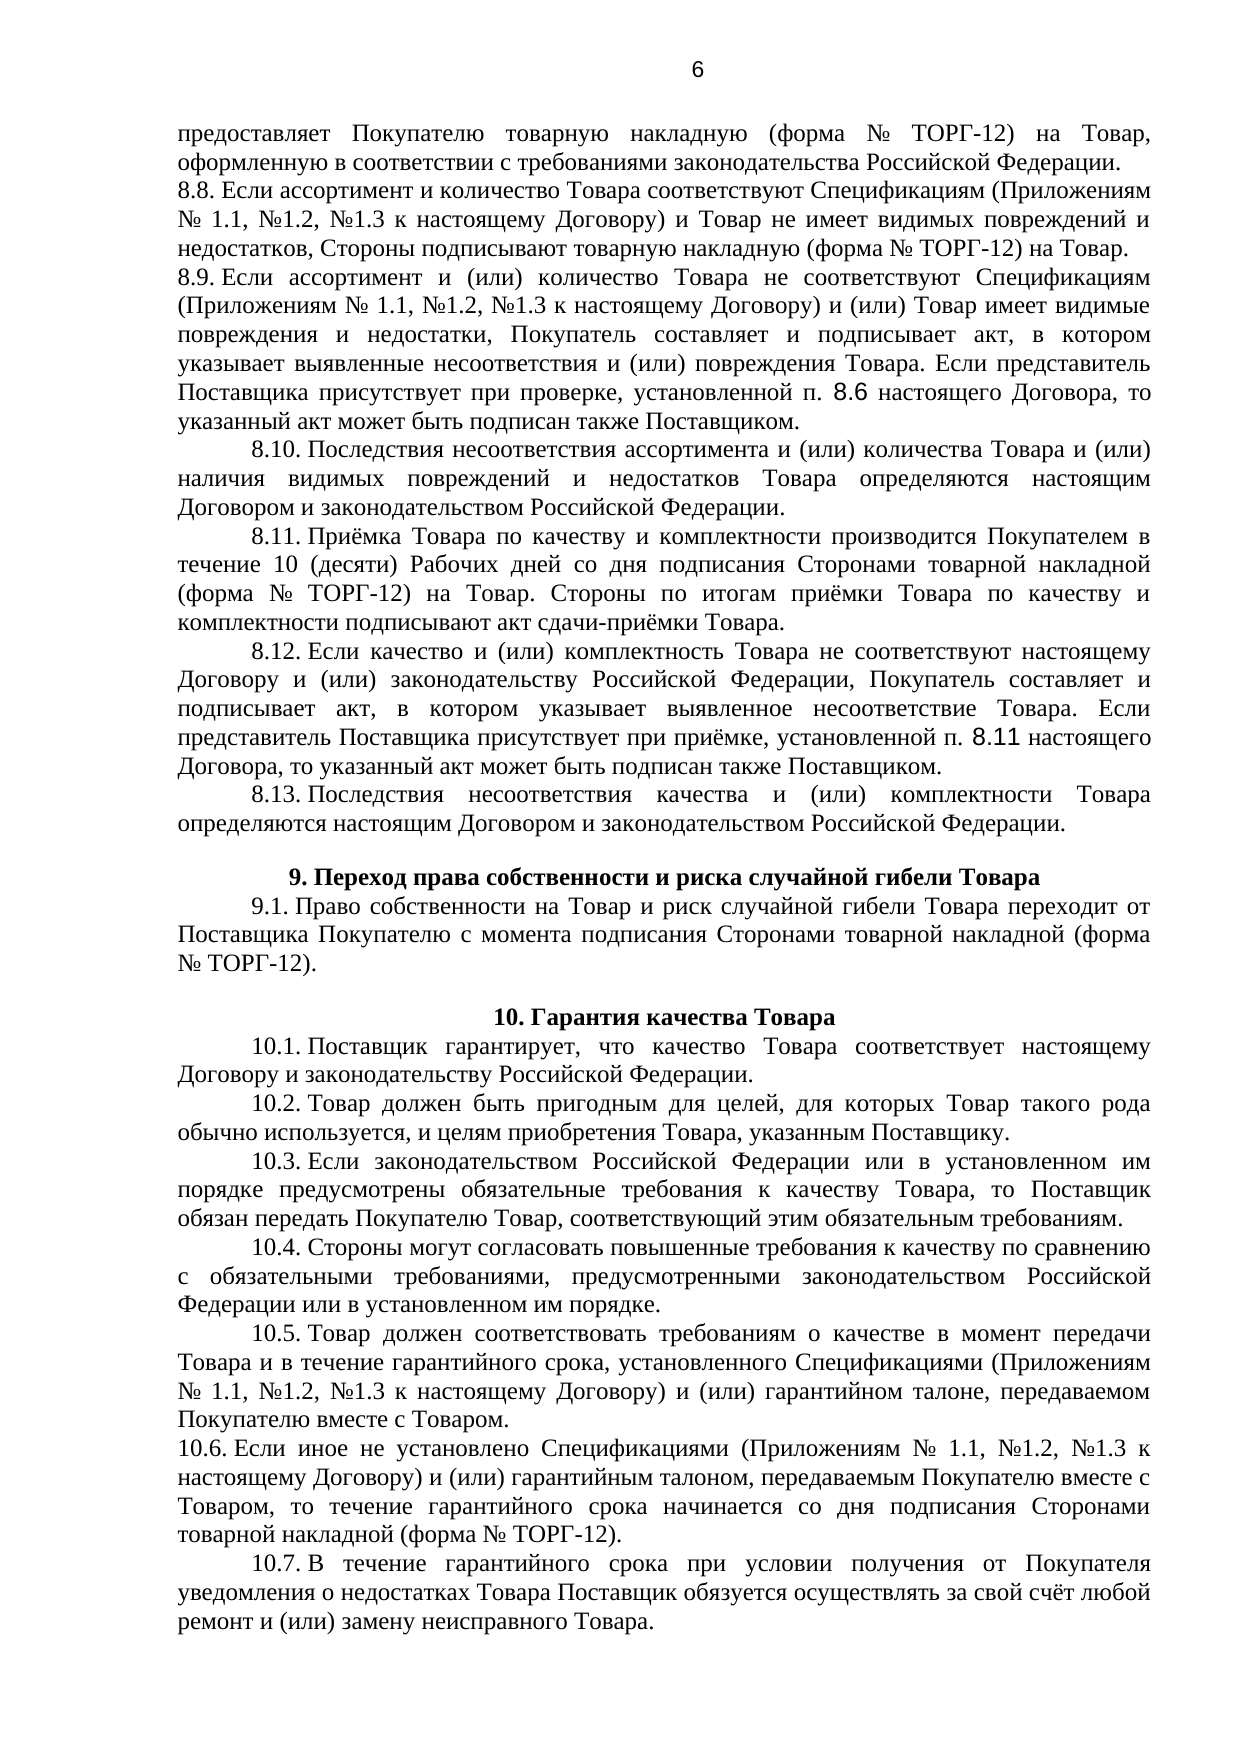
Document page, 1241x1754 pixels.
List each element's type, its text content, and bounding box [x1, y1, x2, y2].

list Стороны могут согласовать повышенные требования к качеству по сравнению с обязательными требованиями, предусмотренными законодательством Российской Федерации или в установленном им порядке. [177, 1232, 1152, 1318]
list В течение гарантийного срока при условии получения от Покупателя уведомления о недостатках Товара Поставщик обязуется осуществлять за свой счёт любой ремонт и (или) замену неисправного Товара. [177, 1548, 1152, 1634]
list Если ассортимент и (или) количество Товара не соответствуют Спецификациям (Приложениям № 1.1, №1.2, №1.3 к настоящему Договору) и (или) Товар имеет видимые повреждения и недостатки, Покупатель составляет и подписывает акт, в котором указывает выявленные несоответствия и (или) повреждения Товара. Если представитель Поставщика присутствует при проверке, установленной п. 8.6 настоящего Договора, то указанный акт может быть подписан также Поставщиком. [177, 262, 1152, 434]
list Право собственности на Товар и риск случайной гибели Товара переходит от Поставщика Покупателю с момента подписания Сторонами товарной накладной (форма № ТОРГ-12). [177, 891, 1152, 977]
list Последствия несоответствия качества и (или) комплектности Товара определяются настоящим Договором и законодательством Российской Федерации. [177, 779, 1152, 837]
list Товар должен быть пригодным для целей, для которых Товар такого рода обычно используется, и целям приобретения Товара, указанным Поставщику. [177, 1088, 1152, 1146]
list Если качество и (или) комплектность Товара не соответствуют настоящему Договору и (или) законодательству Российской Федерации, Покупатель составляет и подписывает акт, в котором указывает выявленное несоответствие Товара. Если представитель Поставщика присутствует при приёмке, установленной п. 8.11 настоящего Договора, то указанный акт может быть подписан также Поставщиком. [177, 636, 1152, 779]
list Если иное не установлено Спецификациями (Приложениям № 1.1, №1.2, №1.3 к настоящему Договору) и (или) гарантийным талоном, передаваемым Покупателю вместе с Товаром, то течение гарантийного срока начинается со дня подписания Сторонами товарной накладной (форма № ТОРГ-12). [177, 1433, 1152, 1548]
list Последствия несоответствия ассортимента и (или) количества Товара и (или) наличия видимых повреждений и недостатков Товара определяются настоящим Договором и законодательством Российской Федерации. [177, 434, 1152, 521]
list Гарантия качества Товара [177, 1002, 1152, 1031]
list Поставщик гарантирует, что качество Товара соответствует настоящему Договору и законодательству Российской Федерации. [177, 1031, 1152, 1088]
list Приёмка Товара по качеству и комплектности производится Покупателем в течение 10 (десяти) Рабочих дней со дня подписания Сторонами товарной накладной (форма № ТОРГ-12) на Товар. Стороны по итогам приёмки Товара по качеству и комплектности подписывают акт сдачи-приёмки Товара. [177, 521, 1152, 636]
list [177, 118, 1152, 176]
list Переход права собственности и риска случайной гибели Товара [177, 862, 1152, 891]
list Если законодательством Российской Федерации или в установленном им порядке предусмотрены обязательные требования к качеству Товара, то Поставщик обязан передать Покупателю Товар, соответствующий этим обязательным требованиям. [177, 1146, 1152, 1232]
list Товар должен соответствовать требованиям о качестве в момент передачи Товара и в течение гарантийного срока, установленного Спецификациями (Приложениям № 1.1, №1.2, №1.3 к настоящему Договору) и (или) гарантийном талоне, передаваемом Покупателю вместе с Товаром. [177, 1318, 1152, 1433]
list Если ассортимент и количество Товара соответствуют Спецификациям (Приложениям № 1.1, №1.2, №1.3 к настоящему Договору) и Товар не имеет видимых повреждений и недостатков, Стороны подписывают товарную накладную (форма № ТОРГ-12) на Товар. [177, 176, 1152, 262]
